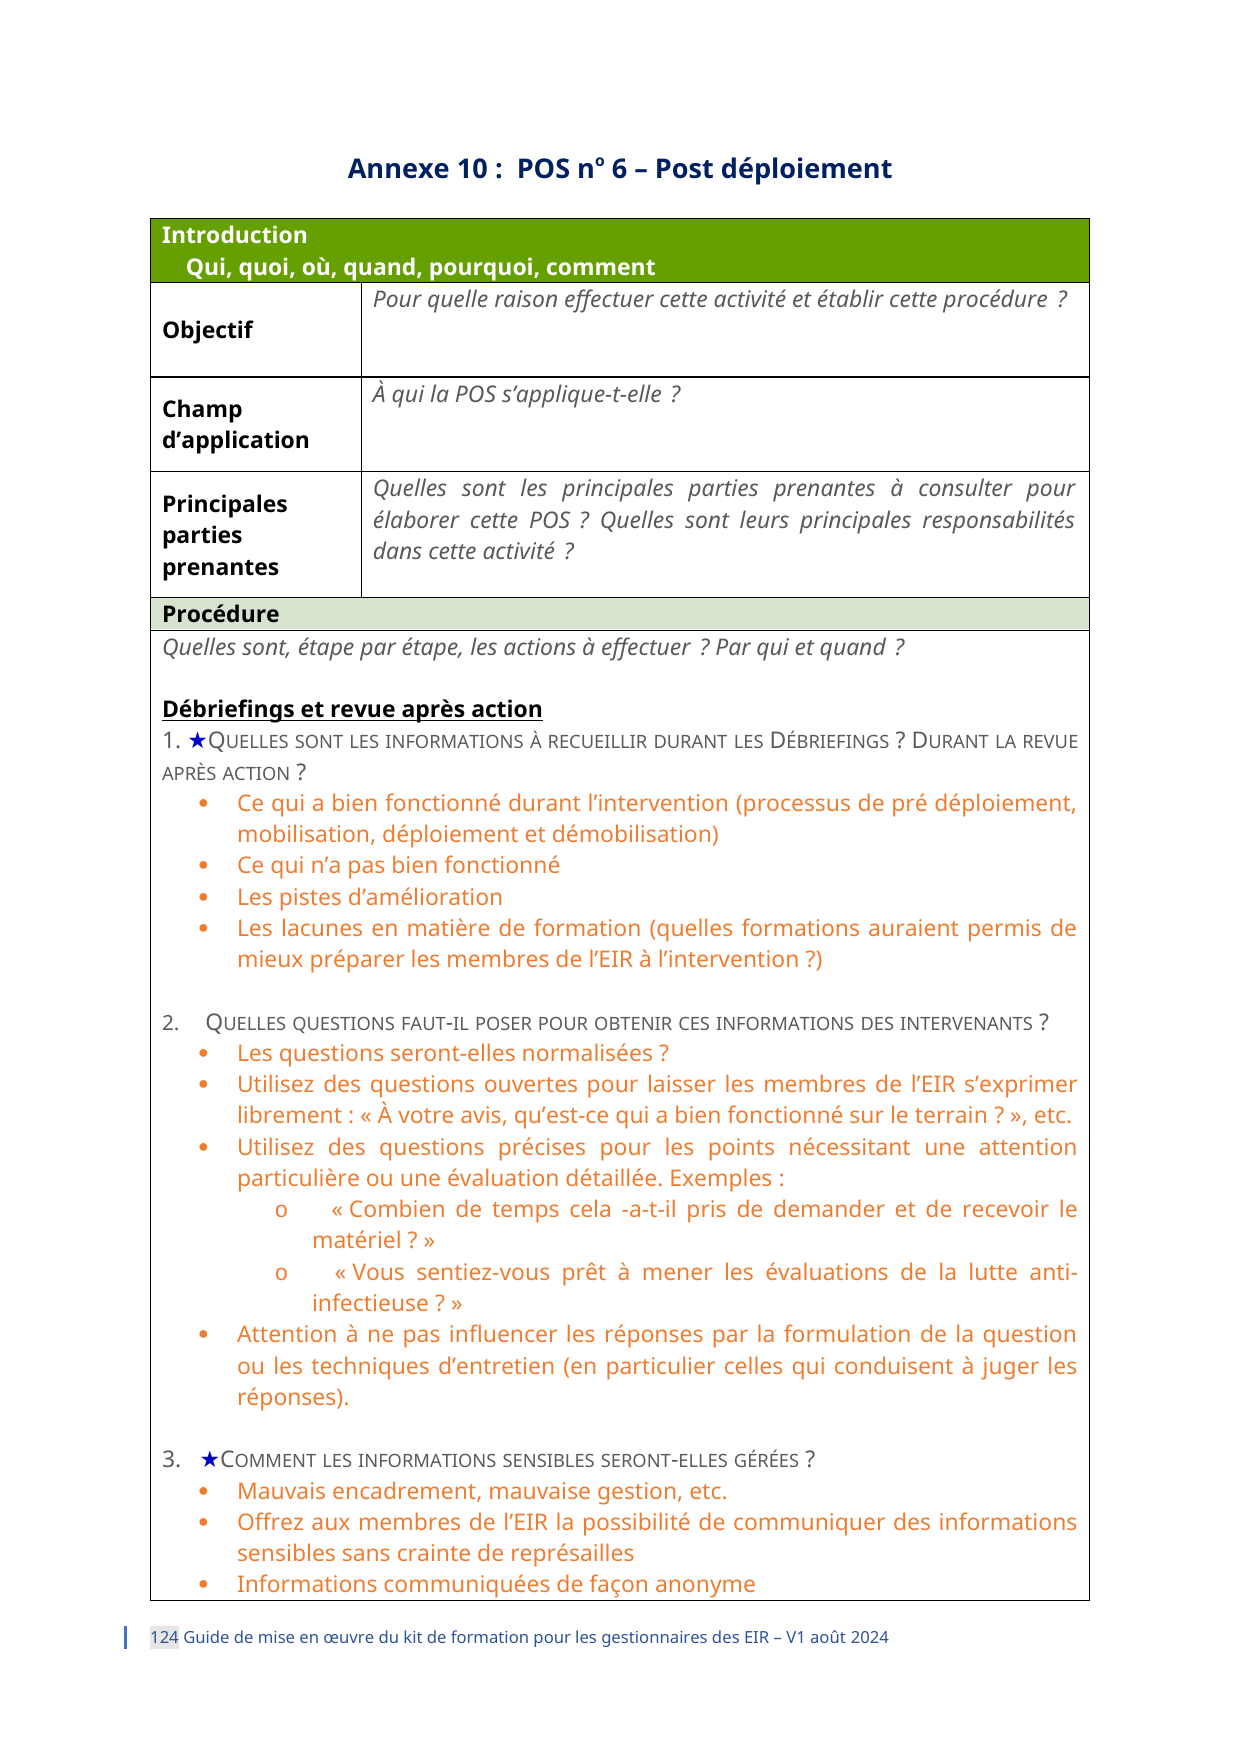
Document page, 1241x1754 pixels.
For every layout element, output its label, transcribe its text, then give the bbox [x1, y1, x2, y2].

table_cell Procédure [151, 598, 1089, 629]
table_cell Objectif [151, 283, 361, 376]
table_header Introduction Qui, quoi, où, quand, pourquoi, comment [151, 219, 1089, 282]
table_cell À qui la POS s’applique-t-elle ? [362, 378, 1089, 471]
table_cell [151, 631, 1089, 1599]
table_cell Pour quelle raison effectuer cette activité et établir cette procédure ? [362, 283, 1089, 376]
table_cell Principales parties prenantes [151, 472, 361, 597]
subtitle Annexe 10 : POS no 6 – Post déploiement [150, 150, 1090, 187]
table_cell Quelles sont les principales parties prenantes à consulter pour élaborer cette POS ? Quelles sont leurs principales responsabilités dans cette activité ? [362, 472, 1089, 597]
table_cell Champ d’application [151, 378, 361, 471]
